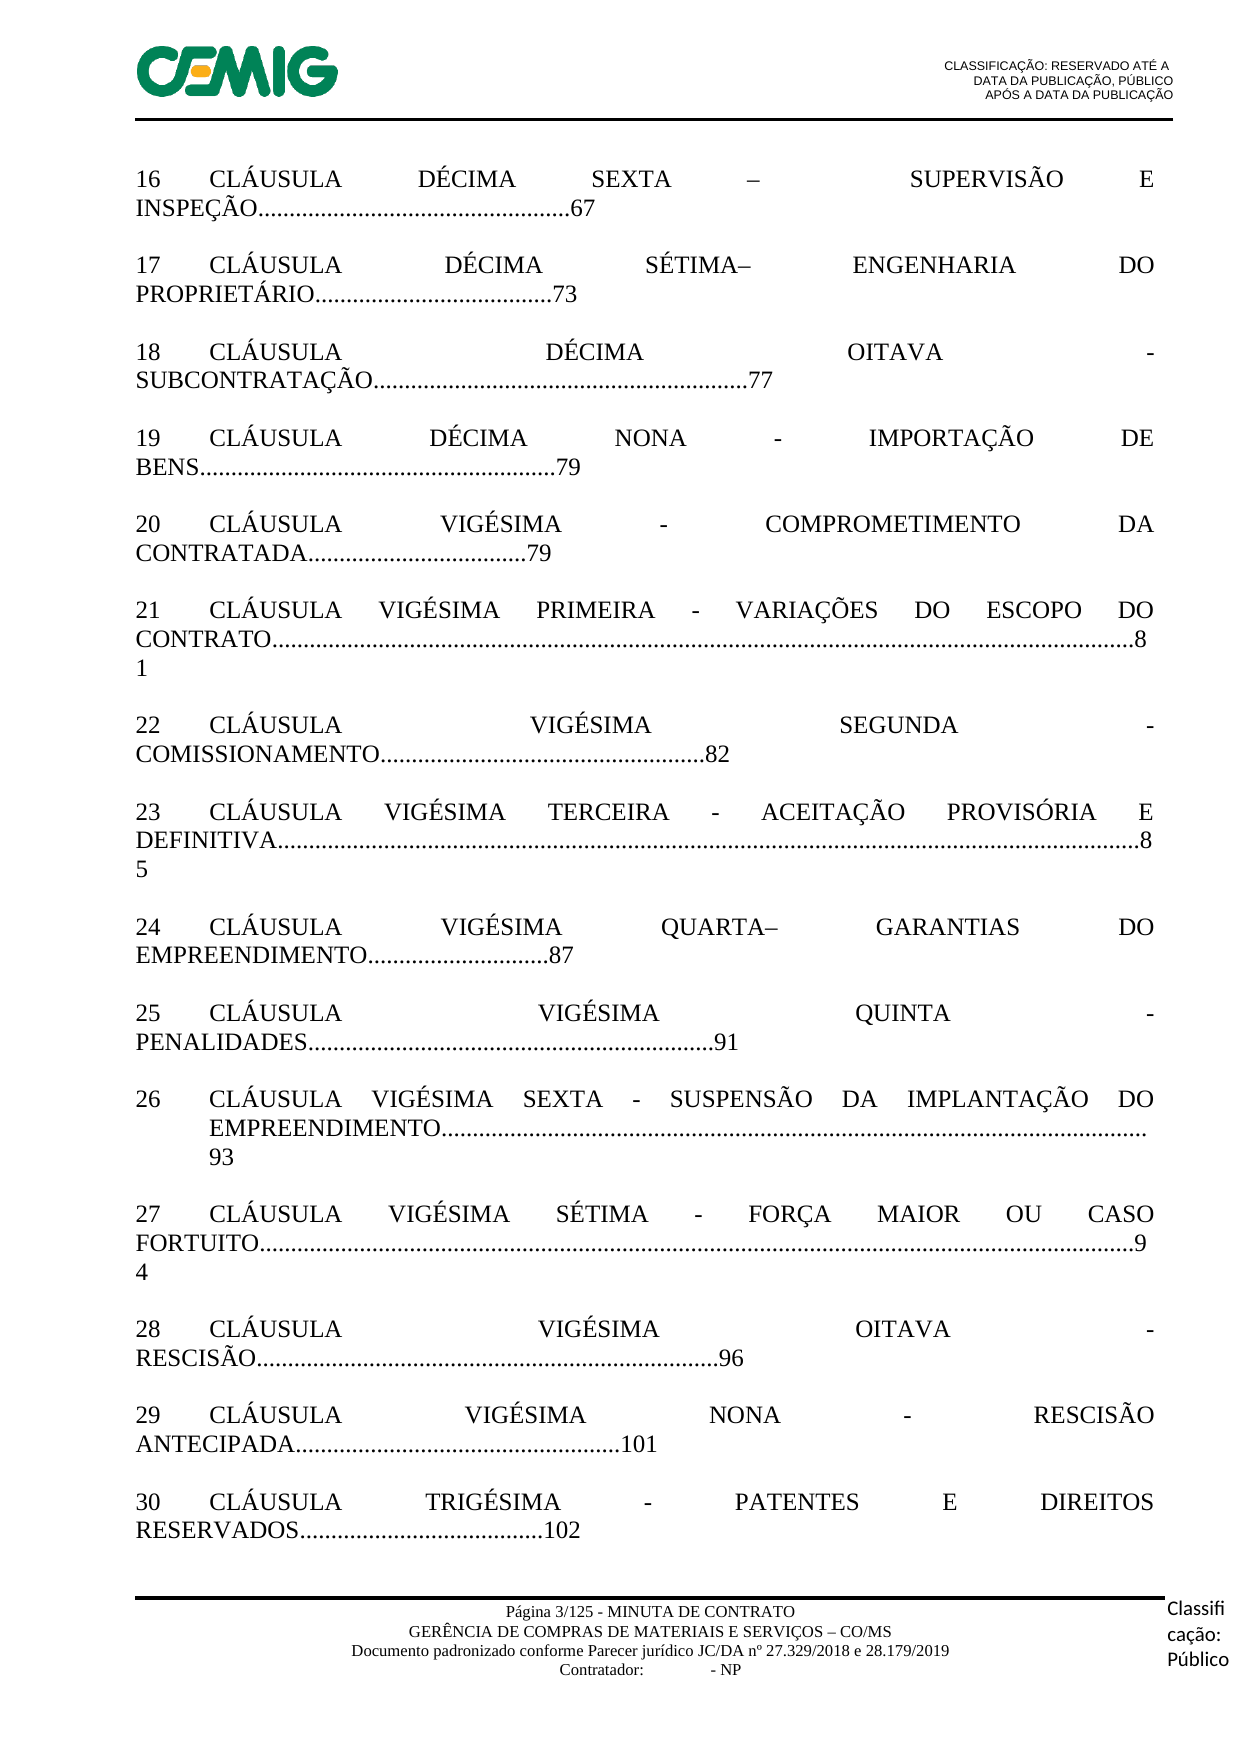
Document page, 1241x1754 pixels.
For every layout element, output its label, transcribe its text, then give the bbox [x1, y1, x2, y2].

text 27 CLÁUSULA VIGÉSIMA SÉTIMA - FORÇA MAIOR OU CASO FORTUITO............................................................................................................................................90 [135, 1199, 1155, 1285]
text 18 CLÁUSULA DÉCIMA OITAVA - SUBCONTRATAÇÃO............................................................73 [135, 337, 1155, 394]
text 26 CLÁUSULA VIGÉSIMA SEXTA - SUSPENSÃO DA IMPLANTAÇÃO DO EMPREENDIMENTO.................................................................................................................88 [135, 1084, 1155, 1170]
text 28 CLÁUSULA VIGÉSIMA OITAVA - RESCISÃO..........................................................................91 [135, 1314, 1155, 1372]
text 17 CLÁUSULA DÉCIMA SÉTIMA– ENGENHARIA DO PROPRIETÁRIO......................................69 [135, 250, 1155, 308]
picture [135, 44, 339, 98]
text 20 CLÁUSULA VIGÉSIMA - COMPROMETIMENTO DA CONTRATADA...................................75 [135, 509, 1155, 567]
text 25 CLÁUSULA VIGÉSIMA QUINTA - PENALIDADES.................................................................87 [135, 998, 1155, 1055]
text 21 CLÁUSULA VIGÉSIMA PRIMEIRA - VARIAÇÕES DO ESCOPO DO CONTRATO..........................................................................................................................................76 [135, 595, 1155, 682]
text 19 CLÁUSULA DÉCIMA NONA - IMPORTAÇÃO DE BENS.........................................................75 [135, 423, 1155, 480]
text 23 CLÁUSULA VIGÉSIMA TERCEIRA - ACEITAÇÃO PROVISÓRIA E DEFINITIVA..........................................................................................................................................80 [135, 797, 1155, 883]
text 22 CLÁUSULA VIGÉSIMA SEGUNDA - COMISSIONAMENTO....................................................78 [135, 710, 1155, 768]
text 30 CLÁUSULA TRIGÉSIMA - PATENTES E DIREITOS RESERVADOS.......................................97 [135, 1487, 1155, 1544]
text 24 CLÁUSULA VIGÉSIMA QUARTA– GARANTIAS DO EMPREENDIMENTO.............................83 [135, 912, 1155, 969]
text 16 CLÁUSULA DÉCIMA SEXTA – SUPERVISÃO E INSPEÇÃO..................................................64 [135, 164, 1155, 222]
text 29 CLÁUSULA VIGÉSIMA NONA - RESCISÃO ANTECIPADA....................................................96 [135, 1400, 1155, 1458]
